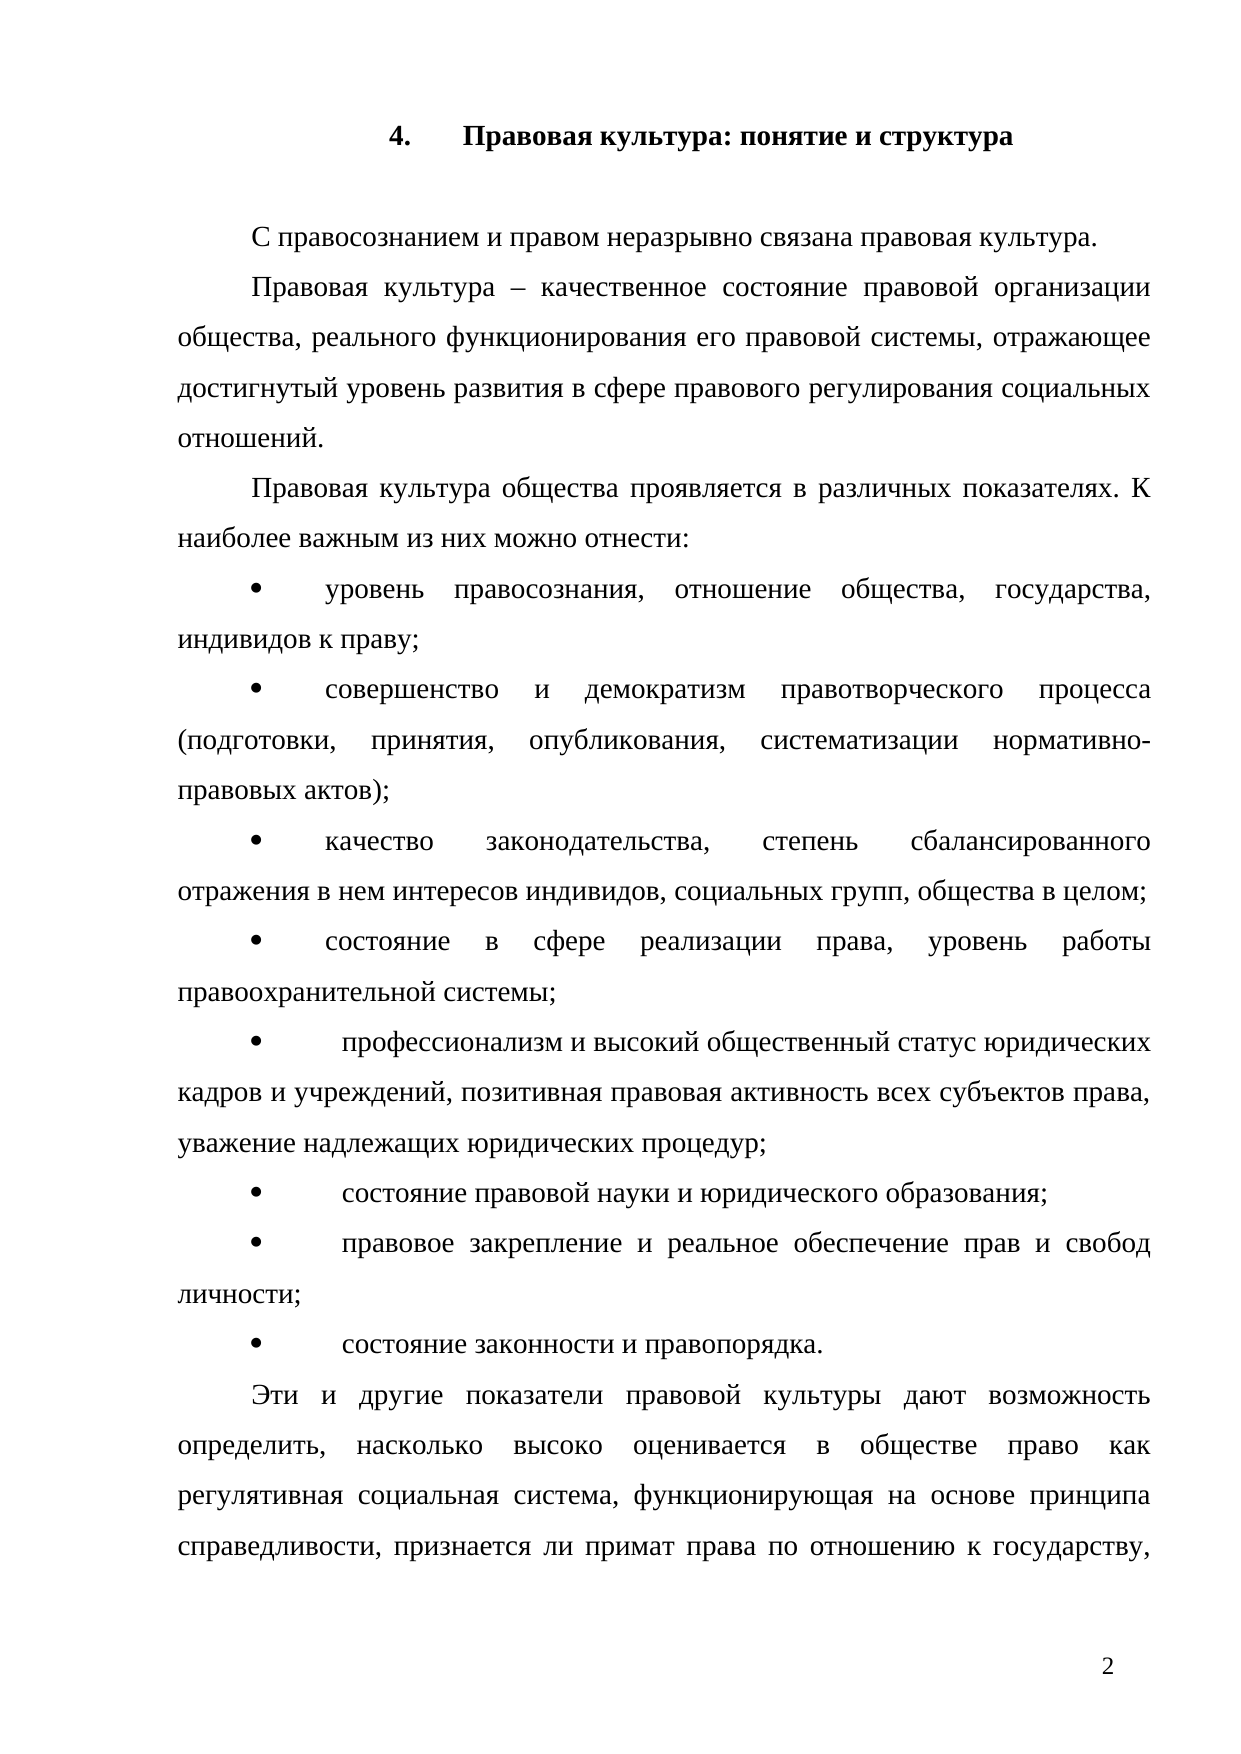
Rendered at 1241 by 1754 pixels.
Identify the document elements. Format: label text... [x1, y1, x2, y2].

list состояние законности и правопорядка. [177, 1326, 1152, 1360]
list уровень правосознания, отношение общества, государства, индивидов к праву; [177, 571, 1152, 655]
list правовое закрепление и реальное обеспечение прав и свобод личности; [177, 1226, 1152, 1309]
list профессионализм и высокий общественный статус юридических кадров и учреждений, позитивная правовая активность всех субъектов права, уважение надлежащих юридических процедур; [177, 1024, 1152, 1158]
list состояние правовой науки и юридического образования; [177, 1175, 1152, 1209]
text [177, 1377, 1152, 1561]
list совершенство и демократизм правотворческого процесса (подготовки, принятия, опубликования, систематизации нормативно-правовых актов); [177, 672, 1152, 806]
list Правовая культура: понятие и структура [177, 118, 1152, 152]
text С правосознанием и правом неразрывно связана правовая культура. [177, 219, 1152, 252]
text Правовая культура общества проявляется в различных показателях. К наиболее важным из них можно отнести: [177, 470, 1152, 554]
list качество законодательства, степень сбалансированного отражения в нем интересов индивидов, социальных групп, общества в целом; [177, 823, 1152, 907]
text Правовая культура – качественное состояние правовой организации общества, реального функционирования его правовой системы, отражающее достигнутый уровень развития в сфере правового регулирования социальных отношений. [177, 269, 1152, 453]
list состояние в сфере реализации права, уровень работы правоохранительной системы; [177, 923, 1152, 1007]
